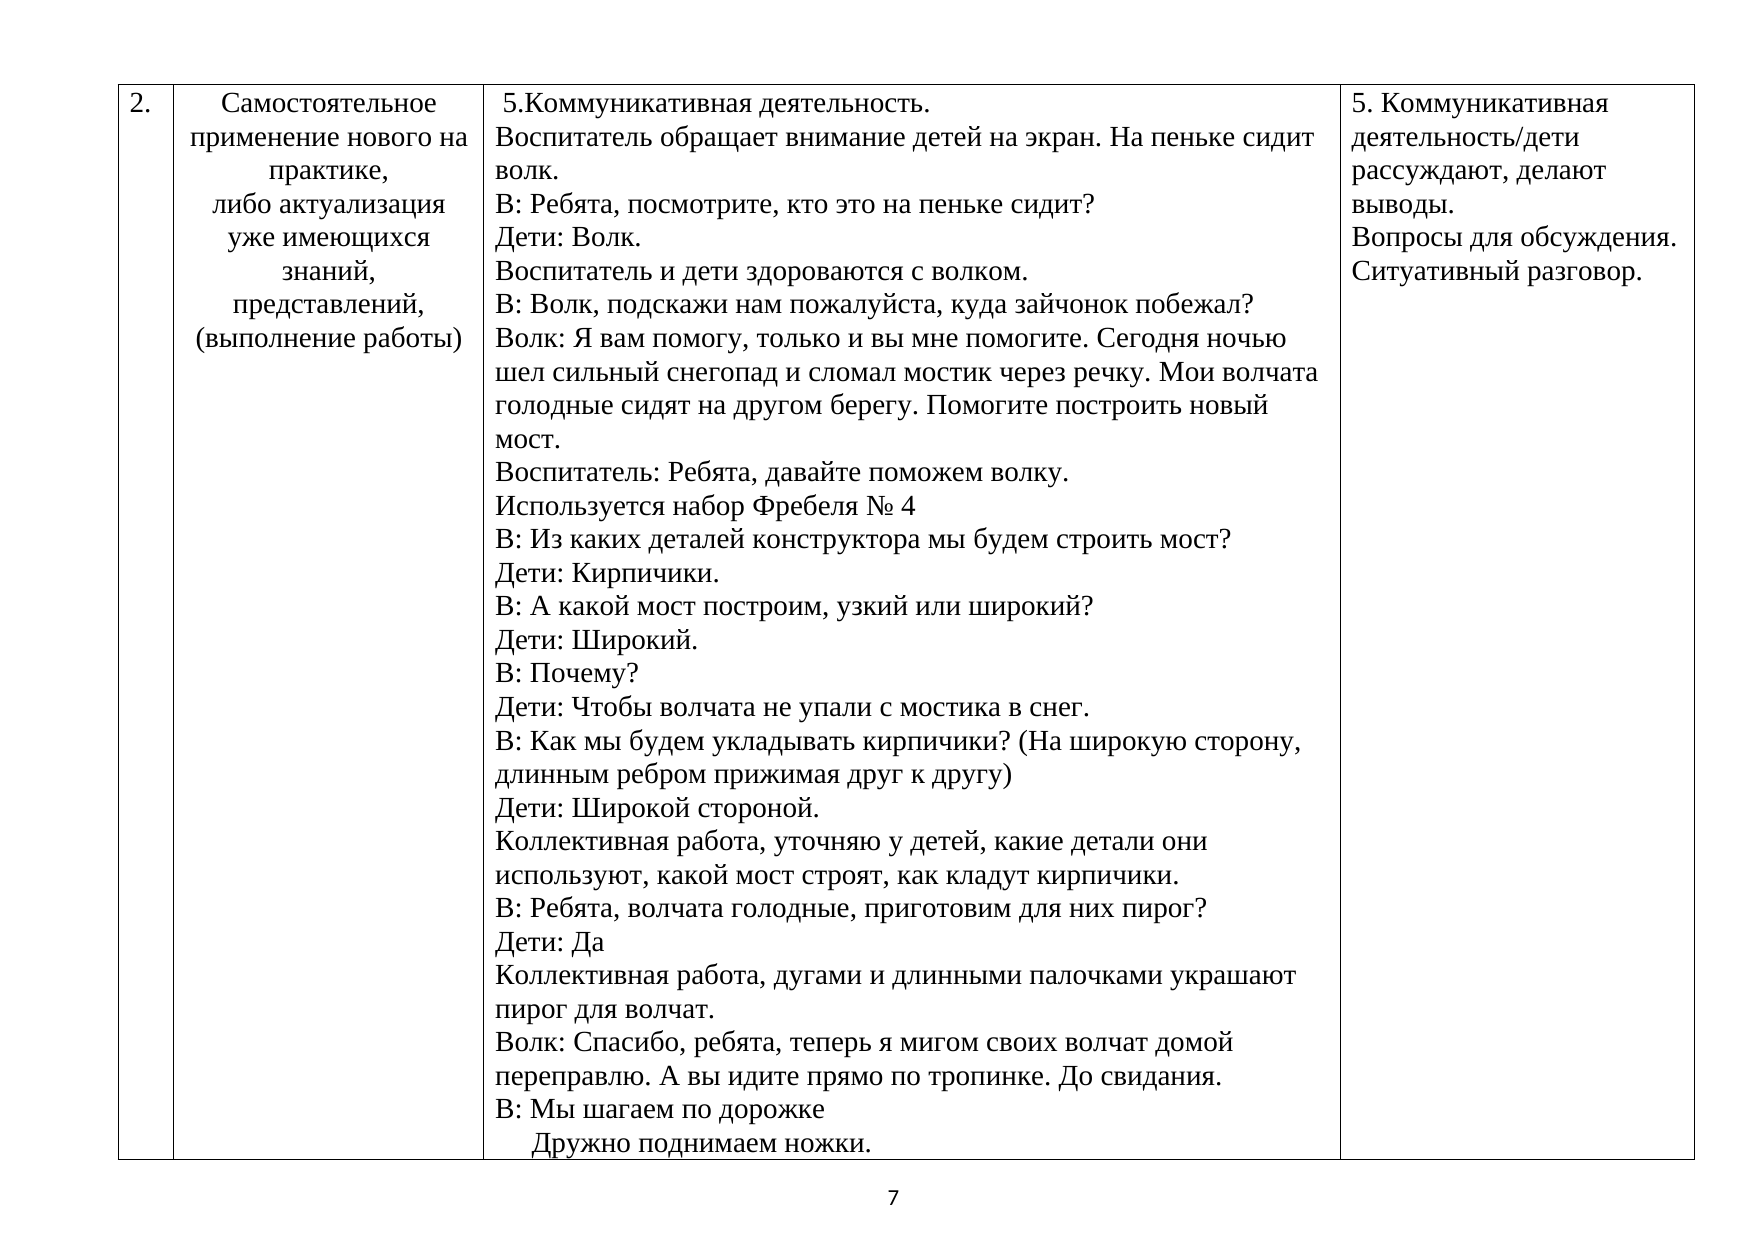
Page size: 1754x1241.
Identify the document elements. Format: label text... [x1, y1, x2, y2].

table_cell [1341, 85, 1694, 1159]
table_cell 2. [119, 85, 173, 1159]
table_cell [484, 85, 1340, 1159]
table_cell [174, 85, 483, 1159]
